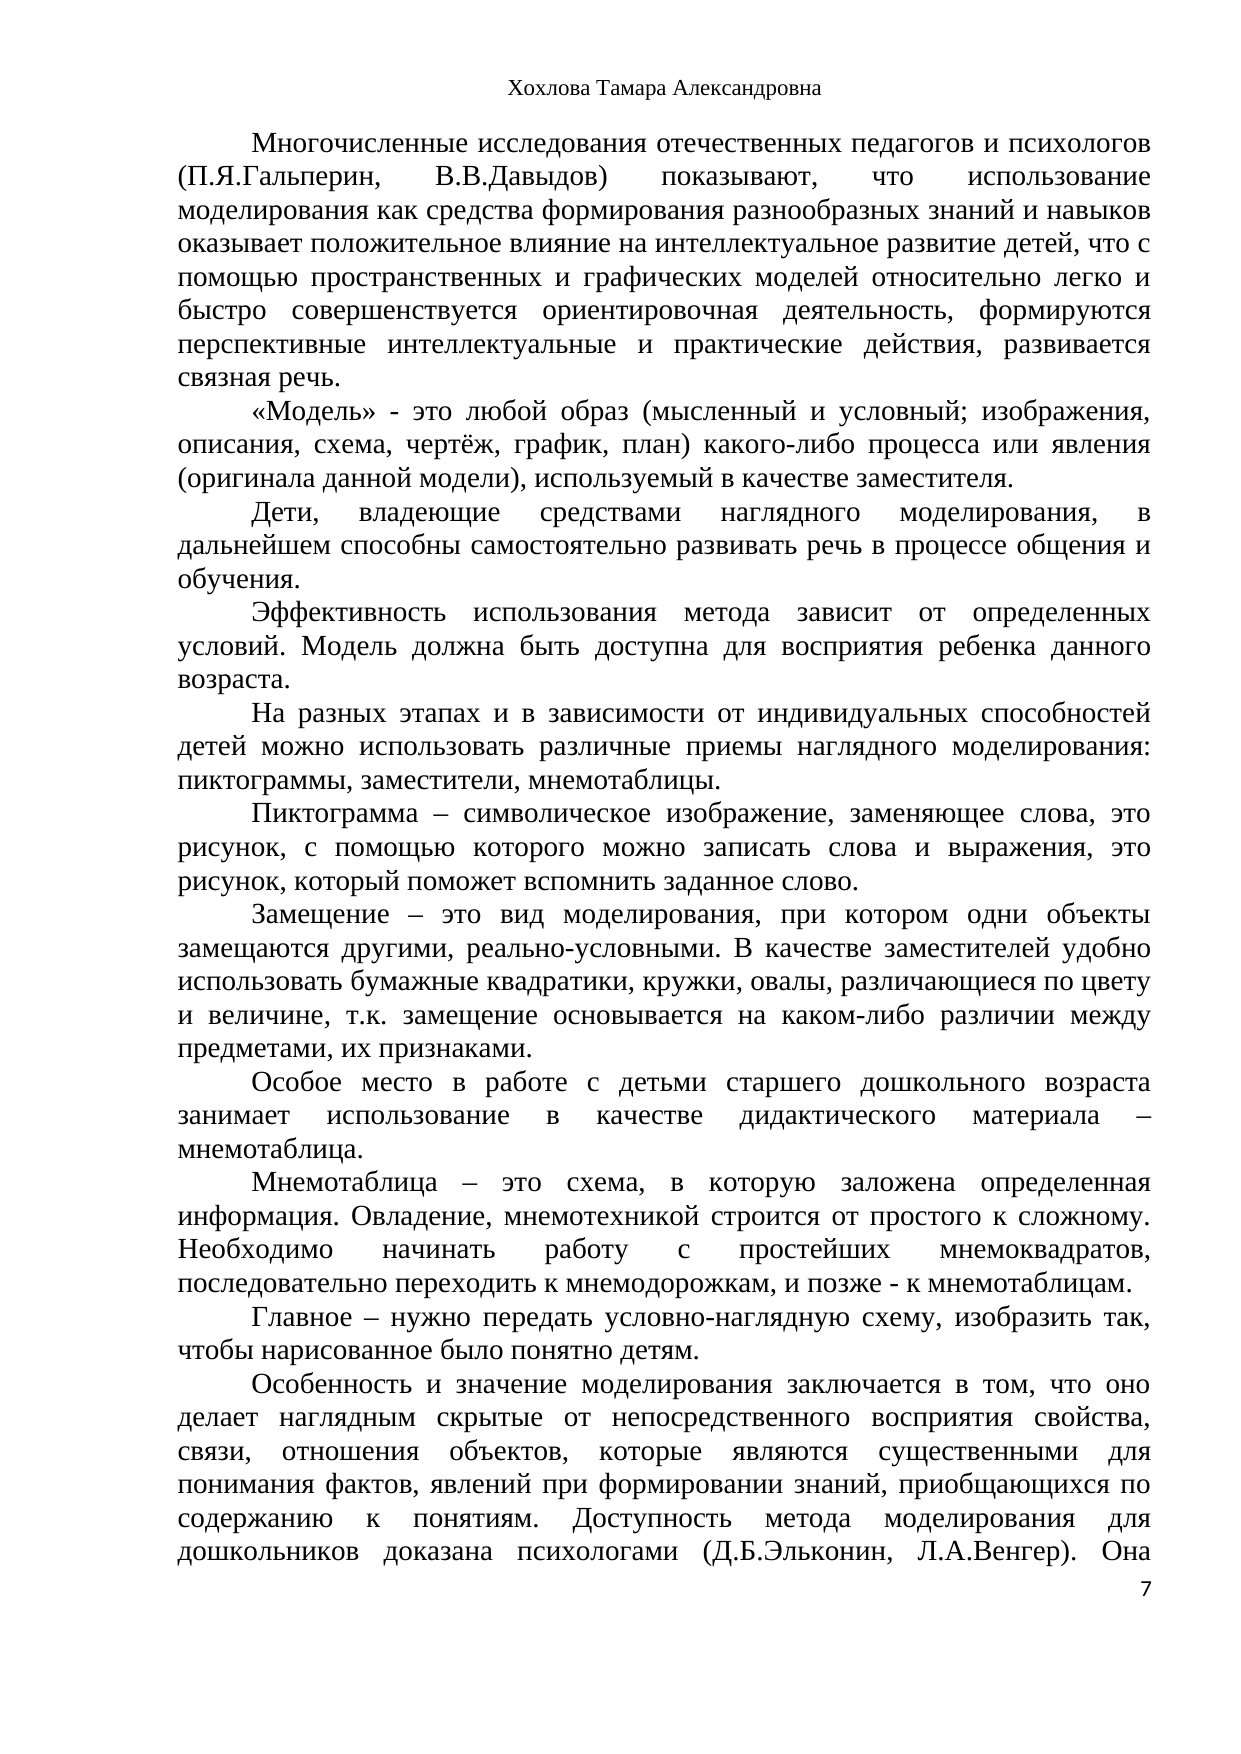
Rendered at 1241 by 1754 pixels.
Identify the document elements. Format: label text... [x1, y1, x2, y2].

text Особое место в работе с детьми старшего дошкольного возраста занимает использование в качестве дидактического материала – мнемотаблица. [177, 1064, 1152, 1164]
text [177, 1366, 1152, 1567]
text Главное – нужно передать условно-наглядную схему, изобразить так, чтобы нарисованное было понятно детям. [177, 1299, 1152, 1366]
text На разных этапах и в зависимости от индивидуальных способностей детей можно использовать различные приемы наглядного моделирования: пиктограммы, заместители, мнемотаблицы. [177, 695, 1152, 796]
text Пиктограмма – символическое изображение, заменяющее слова, это рисунок, с помощью которого можно записать слова и выражения, это рисунок, который поможет вспомнить заданное слово. [177, 796, 1152, 896]
text Эффективность использования метода зависит от определенных условий. Модель должна быть доступна для восприятия ребенка данного возраста. [177, 594, 1152, 695]
text Замещение – это вид моделирования, при котором одни объекты замещаются другими, реально-условными. В качестве заместителей удобно использовать бумажные квадратики, кружки, овалы, различающиеся по цвету и величине, т.к. замещение основывается на каком-либо различии между предметами, их признаками. [177, 896, 1152, 1064]
text Мнемотаблица – это схема, в которую заложена определенная информация. Овладение, мнемотехникой строится от простого к сложному. Необходимо начинать работу с простейших мнемоквадратов, последовательно переходить к мнемодорожкам, и позже - к мнемотаблицам. [177, 1164, 1152, 1299]
text Дети, владеющие средствами наглядного моделирования, в дальнейшем способны самостоятельно развивать речь в процессе общения и обучения. [177, 494, 1152, 594]
text «Модель» - это любой образ (мысленный и условный; изображения, описания, схема, чертёж, график, план) какого-либо процесса или явления (оригинала данной модели), используемый в качестве заместителя. [177, 393, 1152, 494]
text Многочисленные исследования отечественных педагогов и психологов (П.Я.Гальперин, В.В.Давыдов) показывают, что использование моделирования как средства формирования разнообразных знаний и навыков оказывает положительное влияние на интеллектуальное развитие детей, что с помощью пространственных и графических моделей относительно легко и быстро совершенствуется ориентировочная деятельность, формируются перспективные интеллектуальные и практические действия, развивается связная речь. [177, 125, 1152, 393]
